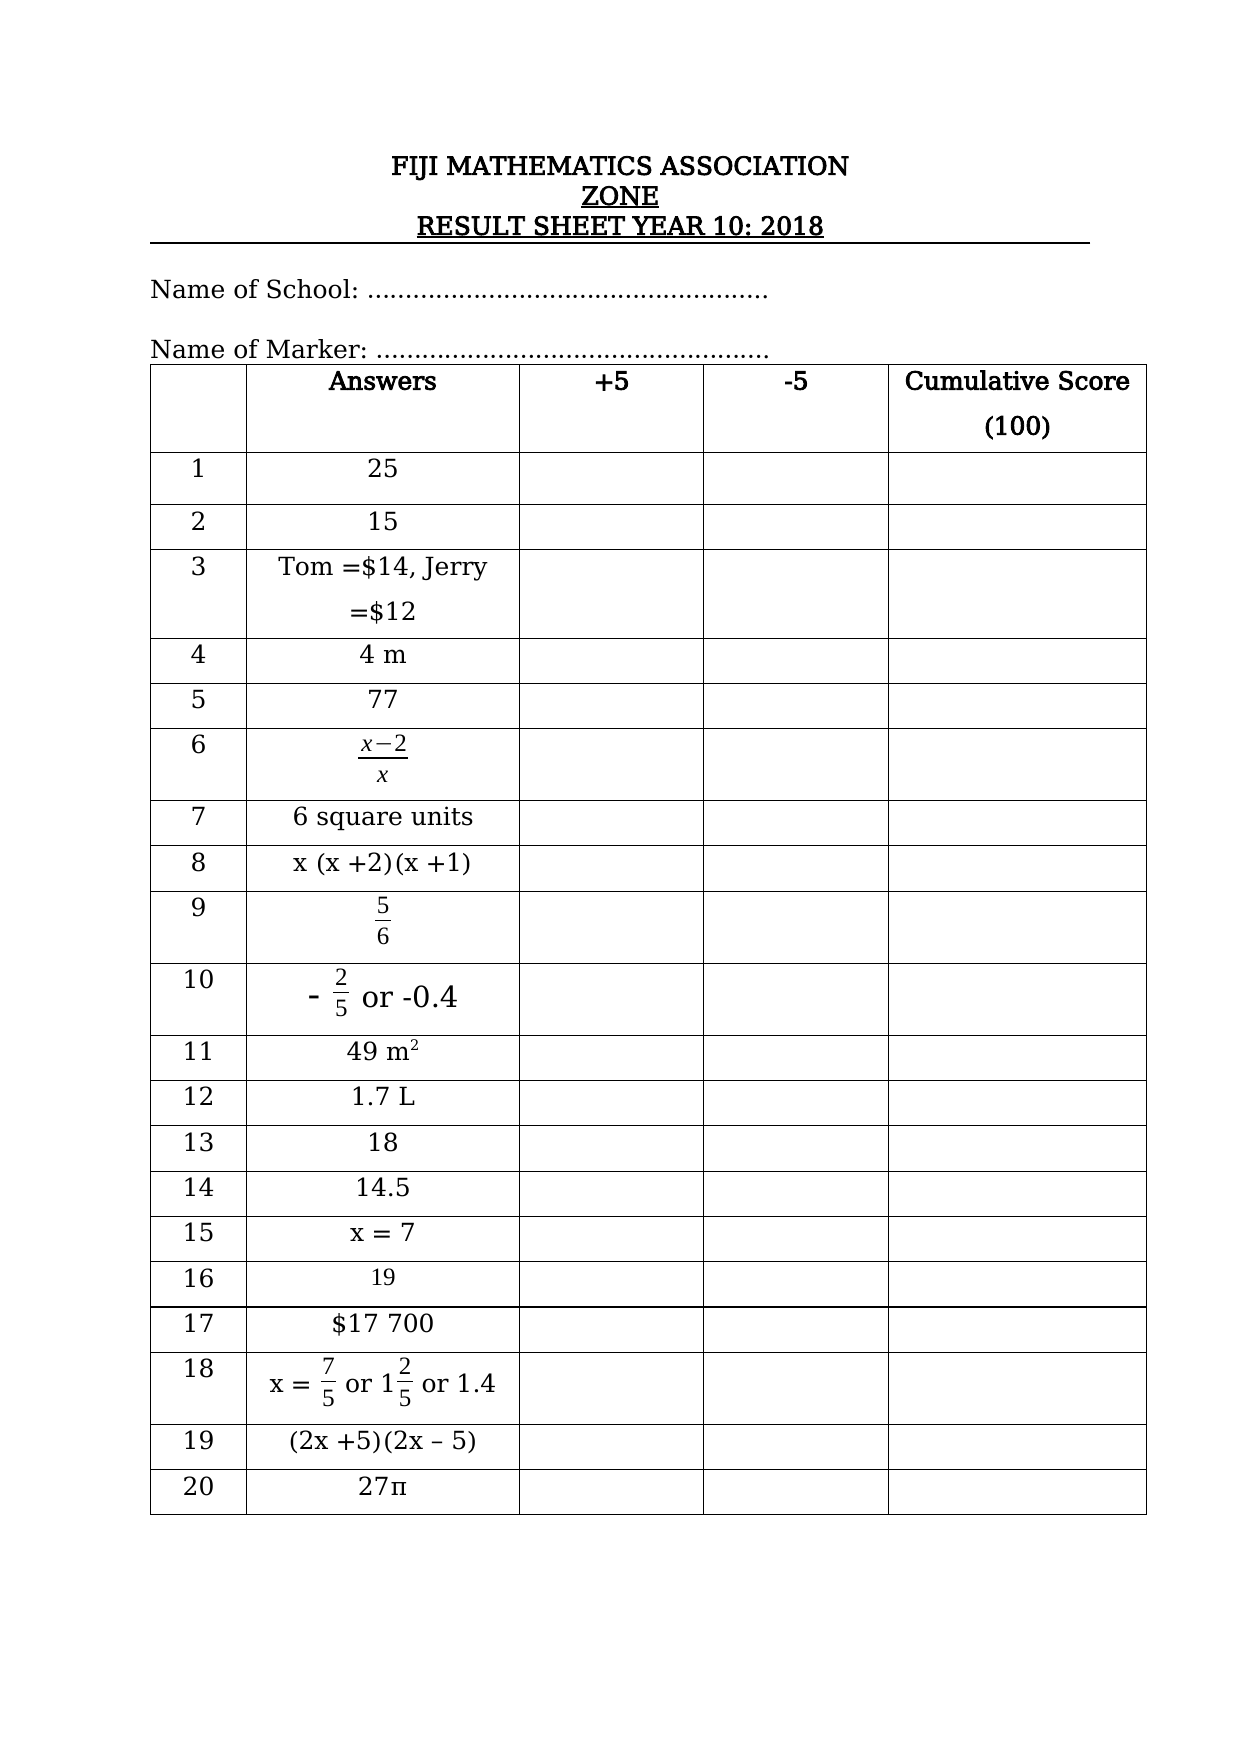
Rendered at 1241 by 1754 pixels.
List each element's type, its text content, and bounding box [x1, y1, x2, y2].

table_cell [889, 684, 1146, 728]
table_cell [520, 801, 703, 845]
table_cell [704, 550, 888, 637]
table_cell 14 [151, 1172, 246, 1216]
table_cell 18 [247, 1126, 519, 1171]
table_cell [520, 1470, 703, 1514]
table_cell [889, 1470, 1146, 1514]
table_cell 12 [151, 1081, 246, 1125]
table_cell 1 [151, 453, 246, 504]
table_cell [704, 964, 888, 1034]
table_header -5 [704, 365, 888, 452]
table_cell [704, 684, 888, 728]
table_cell [704, 729, 888, 800]
table_cell 4 [151, 639, 246, 683]
table_cell [520, 505, 703, 549]
table_cell [889, 639, 1146, 683]
table_cell [889, 1172, 1146, 1216]
table_cell [889, 892, 1146, 963]
table_cell 5 [151, 684, 246, 728]
table_cell [520, 453, 703, 504]
table_cell 10 [151, 964, 246, 1034]
table_cell [520, 1217, 703, 1261]
table_cell [247, 729, 519, 800]
table_cell [704, 639, 888, 683]
table_cell - or -0.4 [247, 964, 519, 1034]
table_cell [520, 1425, 703, 1469]
table_cell [247, 892, 519, 963]
table_cell [704, 1353, 888, 1424]
table_cell [889, 1262, 1146, 1306]
table_cell [889, 1081, 1146, 1125]
table_cell [520, 729, 703, 800]
table_cell [704, 1308, 888, 1352]
table_cell 9 [151, 892, 246, 963]
table_cell 4 m [247, 639, 519, 683]
table_cell 13 [151, 1126, 246, 1171]
table_cell 1.7 L [247, 1081, 519, 1125]
table_cell [520, 639, 703, 683]
table_cell [520, 1308, 703, 1352]
table_cell $17 700 [247, 1308, 519, 1352]
table_cell [704, 1126, 888, 1171]
subtitle RESULT SHEET YEAR 10: 2018 [150, 210, 1090, 242]
table_cell [520, 1081, 703, 1125]
table_cell 8 [151, 846, 246, 891]
text ZONE [150, 180, 1090, 210]
table_cell Tom =$14, Jerry =$12 [247, 550, 519, 637]
table_cell (2x +5)(2x – 5) [247, 1425, 519, 1469]
table_cell 6 square units [247, 801, 519, 845]
table_cell [889, 1036, 1146, 1080]
text Name of Marker: ……………………………………………. [150, 334, 1090, 364]
table_cell 15 [247, 505, 519, 549]
table_cell 49 m2 [247, 1036, 519, 1080]
table_cell 7 [151, 801, 246, 845]
table_cell [704, 1036, 888, 1080]
table_header Answers [247, 365, 519, 452]
text Name of School: …………………………………………….. [150, 274, 1090, 304]
table_cell 2 [151, 505, 246, 549]
table_cell [520, 846, 703, 891]
table_cell [704, 453, 888, 504]
table_cell [889, 729, 1146, 800]
table_cell [889, 1425, 1146, 1469]
table_cell [520, 550, 703, 637]
table_cell [704, 1262, 888, 1306]
table_header [151, 365, 246, 452]
table_cell [704, 801, 888, 845]
table_cell [889, 964, 1146, 1034]
table_cell x (x +2)(x +1) [247, 846, 519, 891]
table_cell [704, 1172, 888, 1216]
table_cell 3 [151, 550, 246, 637]
table_cell [889, 1217, 1146, 1261]
table_cell 6 [151, 729, 246, 800]
table_cell [889, 550, 1146, 637]
table_cell [889, 801, 1146, 845]
table_cell 27π [247, 1470, 519, 1514]
table_cell [520, 1126, 703, 1171]
table_cell [520, 1172, 703, 1216]
table_cell [889, 1308, 1146, 1352]
table_cell 77 [247, 684, 519, 728]
table_cell [889, 505, 1146, 549]
table_cell x = 7 [247, 1217, 519, 1261]
table_cell [704, 1470, 888, 1514]
table_cell 19 [151, 1425, 246, 1469]
table_cell [889, 453, 1146, 504]
table_cell [889, 846, 1146, 891]
table_cell [520, 892, 703, 963]
table_cell 18 [151, 1353, 246, 1424]
table_cell [889, 1353, 1146, 1424]
table_header Cumulative Score (100) [889, 365, 1146, 452]
table_cell [704, 1081, 888, 1125]
table_cell [704, 505, 888, 549]
title FIJI MATHEMATICS ASSOCIATION [150, 150, 1090, 180]
table_cell 15 [151, 1217, 246, 1261]
table_cell 16 [151, 1262, 246, 1306]
table_cell [520, 964, 703, 1034]
table_cell x = or 1 or 1.4 [247, 1353, 519, 1424]
table_cell [704, 846, 888, 891]
table_cell [520, 1353, 703, 1424]
table_cell [704, 1217, 888, 1261]
table_cell [704, 1425, 888, 1469]
table_cell 11 [151, 1036, 246, 1080]
table_cell [704, 892, 888, 963]
table_cell 17 [151, 1308, 246, 1352]
table_cell 20 [151, 1470, 246, 1514]
table_cell 19 [247, 1262, 519, 1306]
table_header +5 [520, 365, 703, 452]
table_cell [520, 1262, 703, 1306]
table_cell 25 [247, 453, 519, 504]
table_cell [889, 1126, 1146, 1171]
table_cell [520, 684, 703, 728]
table_cell 14.5 [247, 1172, 519, 1216]
table_cell [520, 1036, 703, 1080]
